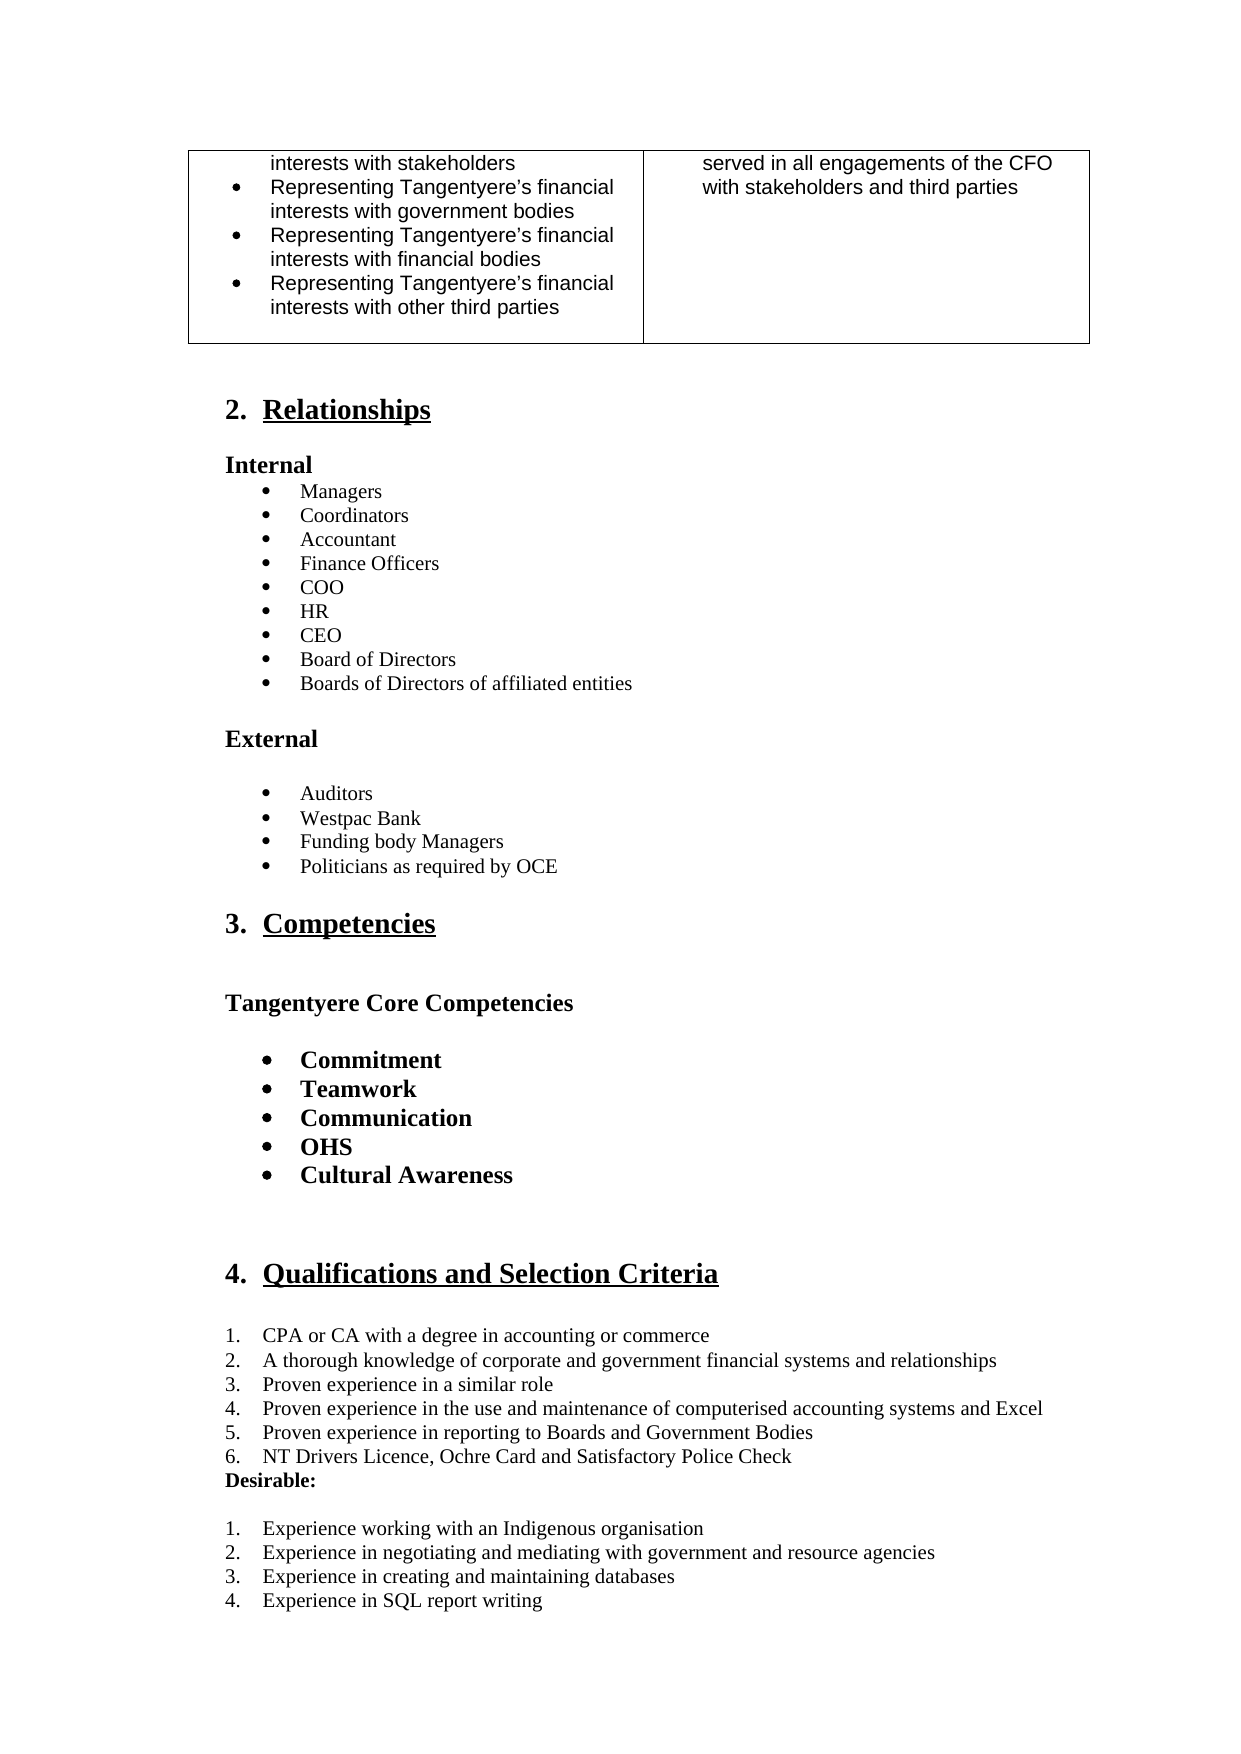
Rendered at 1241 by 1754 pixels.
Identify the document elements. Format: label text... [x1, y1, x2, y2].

list COO [262, 575, 1090, 599]
list OHS [262, 1132, 1090, 1161]
list Board of Directors [262, 647, 1090, 671]
list Relationships [225, 392, 1090, 426]
list Cultural Awareness [262, 1161, 1090, 1189]
text Desirable: [225, 1468, 1090, 1492]
text Internal [225, 450, 1090, 478]
list NT Drivers Licence, Ochre Card and Satisfactory Police Check [225, 1444, 1090, 1468]
list Experience in negotiating and mediating with government and resource agencies [225, 1540, 1090, 1564]
list Finance Officers [262, 551, 1090, 575]
text Tangentyere Core Competencies [225, 988, 1090, 1017]
list Experience in creating and maintaining databases [225, 1564, 1090, 1588]
list Managers [262, 478, 1090, 503]
list A thorough knowledge of corporate and government financial systems and relationships [225, 1347, 1090, 1372]
text External [225, 724, 1090, 753]
list Auditors [262, 781, 1090, 805]
list Boards of Directors of affiliated entities [262, 671, 1090, 695]
list Experience working with an Indigenous organisation [225, 1516, 1090, 1540]
list CEO [262, 623, 1090, 647]
list Politicians as required by OCE [262, 853, 1090, 878]
list Proven experience in reporting to Boards and Government Bodies [225, 1420, 1090, 1444]
list Competencies [225, 906, 1090, 940]
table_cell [644, 151, 1089, 343]
list CPA or CA with a degree in accounting or commerce [225, 1323, 1090, 1347]
list Teamwork [262, 1074, 1090, 1103]
list Communication [262, 1103, 1090, 1132]
list Experience in SQL report writing [225, 1588, 1090, 1612]
list Accountant [262, 527, 1090, 551]
list Proven experience in a similar role [225, 1372, 1090, 1396]
list Westpac Bank [262, 805, 1090, 829]
list HR [262, 599, 1090, 623]
list Qualifications and Selection Criteria [225, 1256, 1090, 1290]
list Proven experience in the use and maintenance of computerised accounting systems and Excel [225, 1396, 1090, 1420]
list Coordinators [262, 503, 1090, 527]
list Funding body Managers [262, 829, 1090, 853]
list Commitment [262, 1046, 1090, 1074]
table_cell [189, 151, 643, 343]
